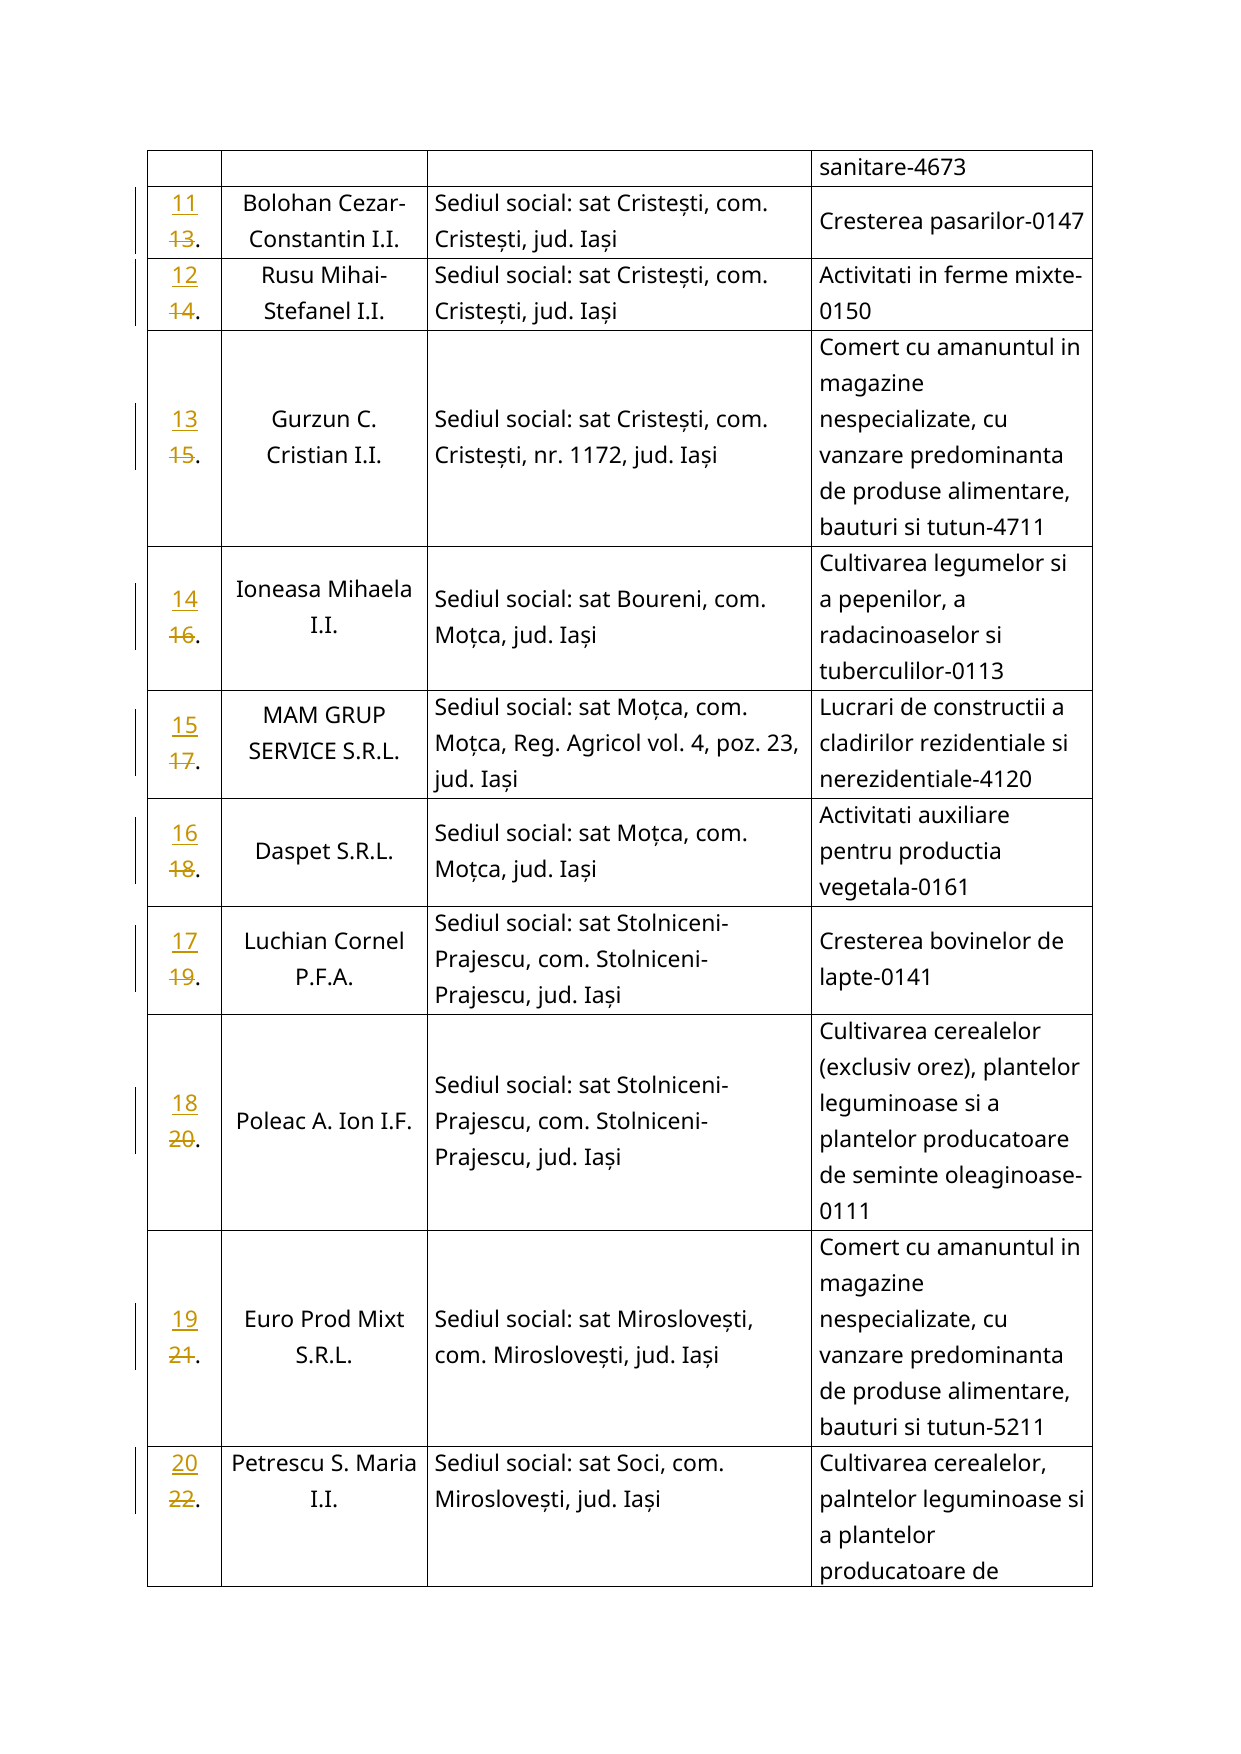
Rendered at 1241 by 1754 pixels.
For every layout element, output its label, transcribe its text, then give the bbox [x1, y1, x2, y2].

table_cell Sediul social: sat Cristești, com. Cristești, jud. Iași [428, 259, 811, 330]
table_cell . [148, 547, 221, 690]
table_cell Lucrari de constructii a cladirilor rezidentiale si nerezidentiale-4120 [812, 691, 1092, 798]
table_cell Cresterea pasarilor-0147 [812, 187, 1092, 258]
table_cell Sediul social: sat Boureni, com. Moțca, jud. Iași [428, 547, 811, 690]
table_cell . [148, 1231, 221, 1446]
table_cell Cresterea bovinelor de lapte-0141 [812, 907, 1092, 1014]
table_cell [428, 1447, 811, 1586]
table_cell . [148, 907, 221, 1014]
table_cell Luchian Cornel P.F.A. [222, 907, 427, 1014]
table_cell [222, 1447, 427, 1586]
table_cell Gurzun C. Cristian I.I. [222, 331, 427, 546]
table_cell Comert cu amanuntul in magazine nespecializate, cu vanzare predominanta de produse alimentare, bauturi si tutun-4711 [812, 331, 1092, 546]
table_cell . [148, 259, 221, 330]
table_cell Sediul social: sat Stolniceni-Prajescu, com. Stolniceni-Prajescu, jud. Iași [428, 907, 811, 1014]
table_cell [222, 151, 427, 186]
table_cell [812, 1447, 1092, 1586]
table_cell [812, 151, 1092, 186]
table_cell . [148, 187, 221, 258]
table_cell Bolohan Cezar-Constantin I.I. [222, 187, 427, 258]
table_cell Activitati in ferme mixte-0150 [812, 259, 1092, 330]
table_cell Cultivarea legumelor si a pepenilor, a radacinoaselor si tuberculilor-0113 [812, 547, 1092, 690]
table_cell . [148, 151, 221, 186]
table_cell Sediul social: sat Cristești, com. Cristești, nr. 1172, jud. Iași [428, 331, 811, 546]
table_cell MAM GRUP SERVICE S.R.L. [222, 691, 427, 798]
table_cell Poleac A. Ion I.F. [222, 1015, 427, 1230]
table_cell Sediul social: sat Cristești, com. Cristești, jud. Iași [428, 187, 811, 258]
table_cell Sediul social: sat Stolniceni-Prajescu, com. Stolniceni-Prajescu, jud. Iași [428, 1015, 811, 1230]
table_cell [428, 151, 811, 186]
table_cell Activitati auxiliare pentru productia vegetala-0161 [812, 799, 1092, 906]
table_cell . [148, 1447, 221, 1586]
table_cell Comert cu amanuntul in magazine nespecializate, cu vanzare predominanta de produse alimentare, bauturi si tutun-5211 [812, 1231, 1092, 1446]
table_cell . [148, 691, 221, 798]
table_cell Cultivarea cerealelor (exclusiv orez), plantelor leguminoase si a plantelor producatoare de seminte oleaginoase-0111 [812, 1015, 1092, 1230]
table_cell . [148, 331, 221, 546]
table_cell Sediul social: sat Miroslovești, com. Miroslovești, jud. Iași [428, 1231, 811, 1446]
table_cell . [148, 799, 221, 906]
table_cell Sediul social: sat Moțca, com. Moțca, jud. Iași [428, 799, 811, 906]
table_cell Sediul social: sat Moțca, com. Moțca, Reg. Agricol vol. 4, poz. 23, jud. Iași [428, 691, 811, 798]
table_cell Euro Prod Mixt S.R.L. [222, 1231, 427, 1446]
table_cell Ioneasa Mihaela I.I. [222, 547, 427, 690]
table_cell Rusu Mihai-Stefanel I.I. [222, 259, 427, 330]
table_cell Daspet S.R.L. [222, 799, 427, 906]
table_cell . [148, 1015, 221, 1230]
